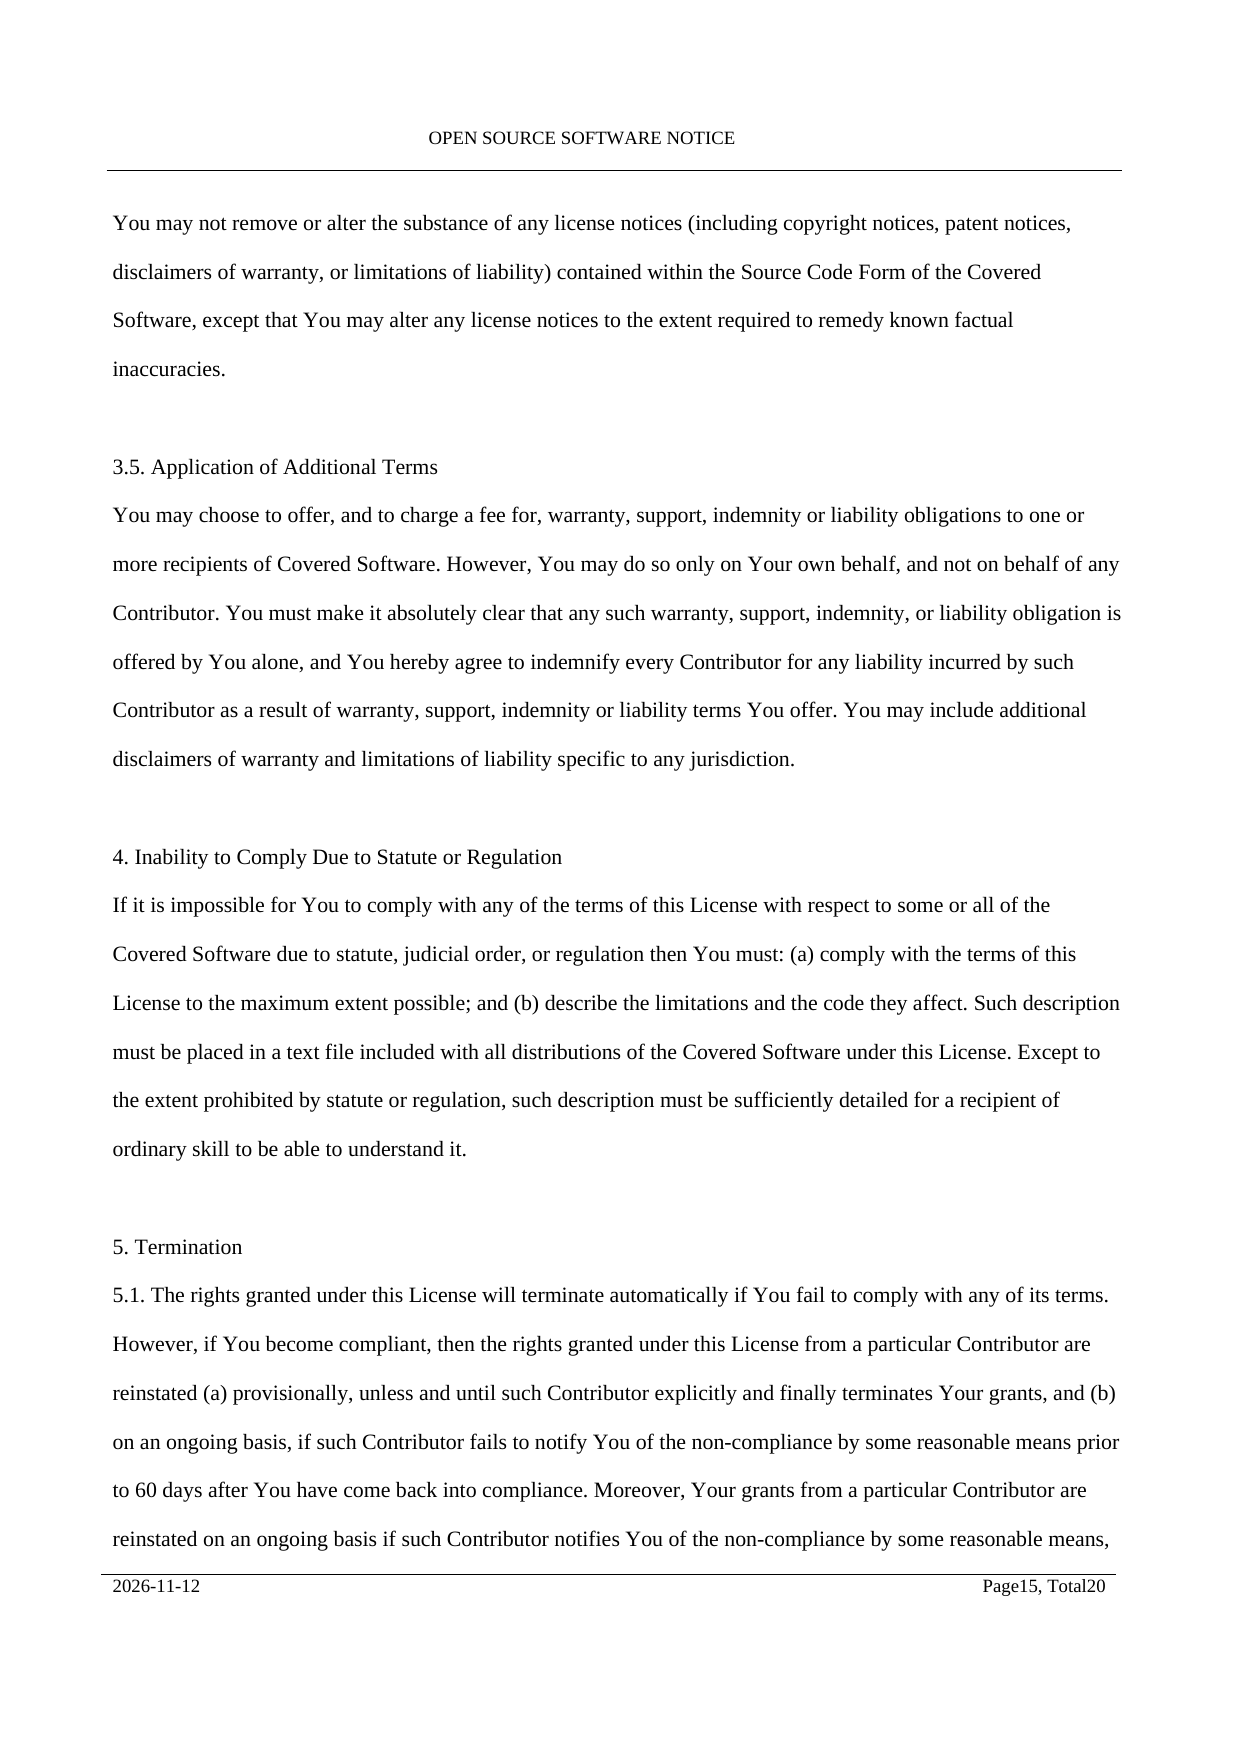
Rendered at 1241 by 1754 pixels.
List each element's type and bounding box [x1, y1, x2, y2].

text [112, 206, 1128, 1555]
